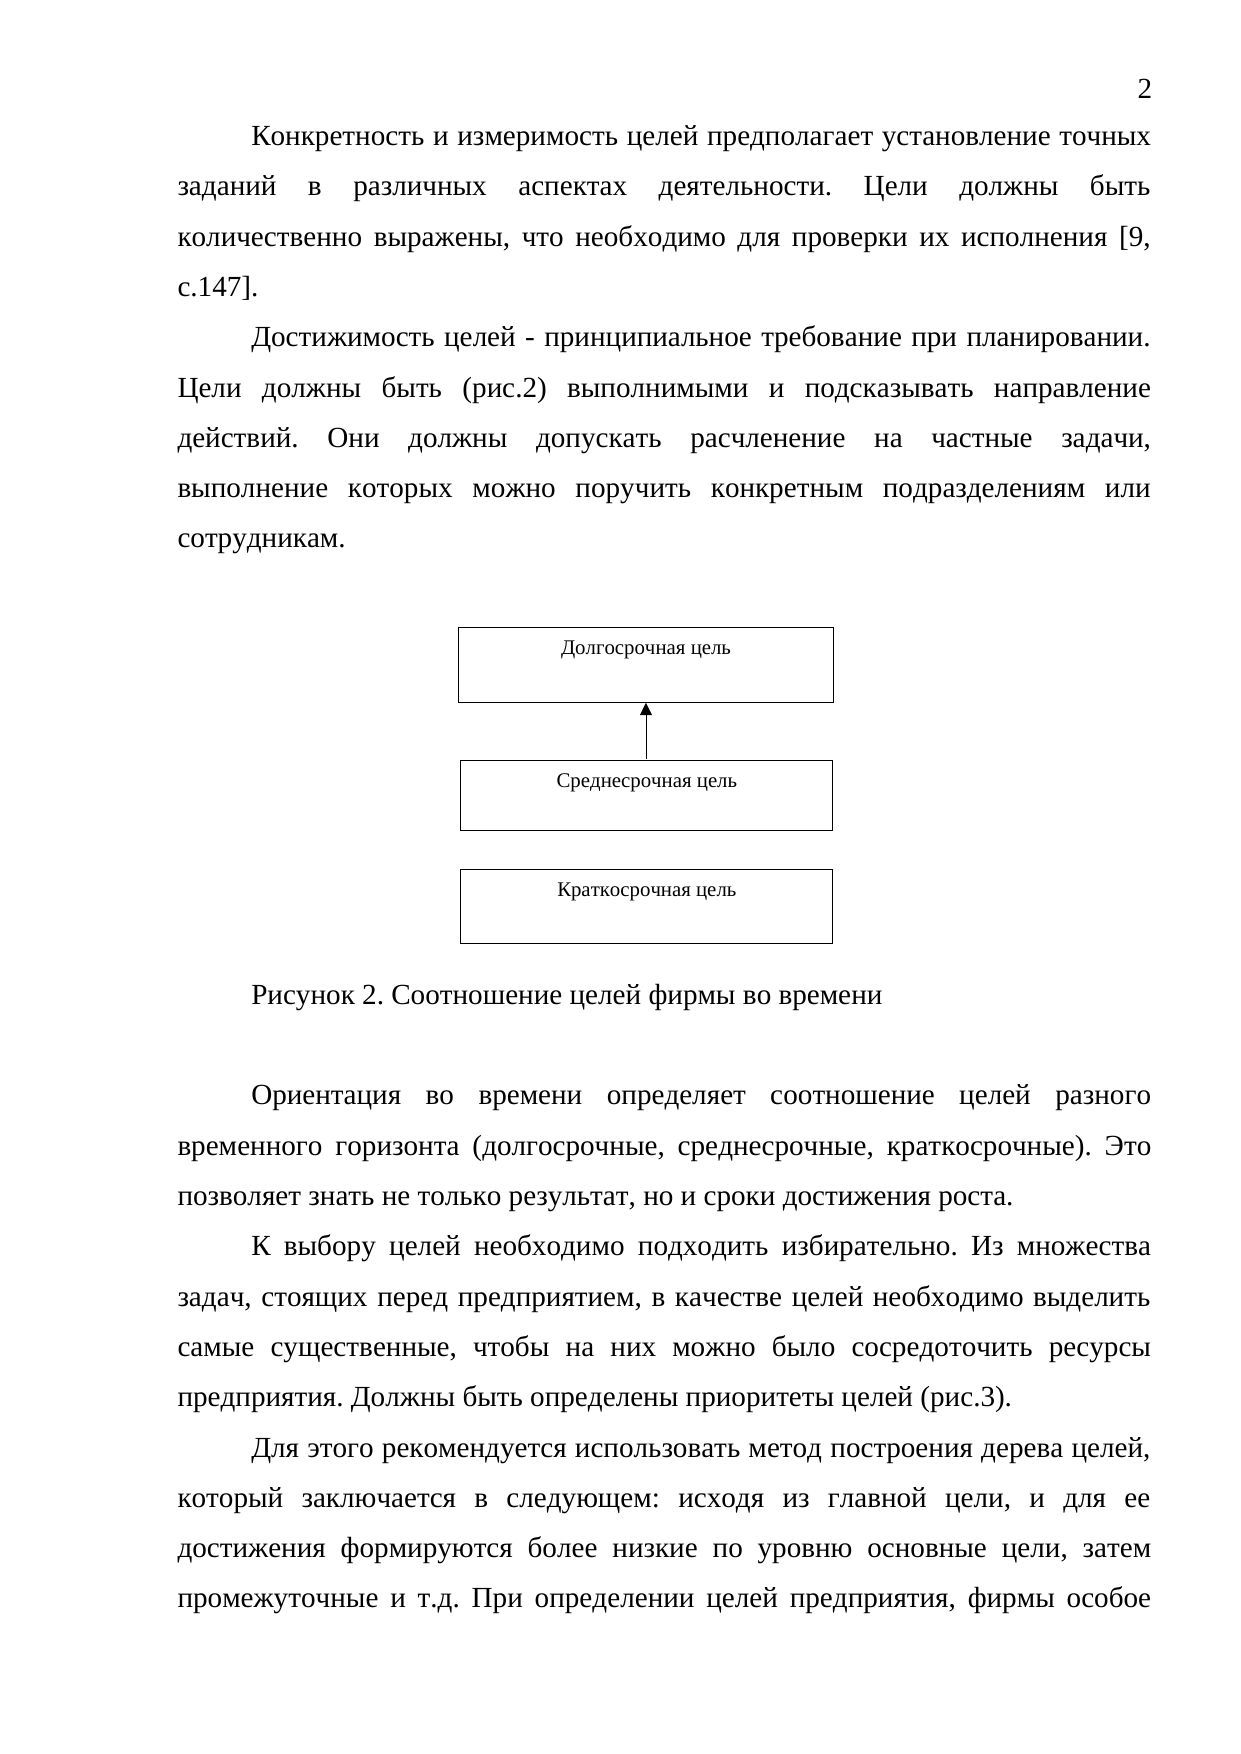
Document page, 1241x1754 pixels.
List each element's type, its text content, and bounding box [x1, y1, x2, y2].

text Ориентация во времени определяет соотношение целей разного временного горизонта (долгосрочные, среднесрочные, краткосрочные). Это позволяет знать не только результат, но и сроки достижения роста. [177, 1077, 1152, 1212]
text Конкретность и измеримость целей предполагает установление точных заданий в различных аспектах деятельности. Цели должны быть количественно выражены, что необходимо для проверки их исполнения [9, c.147]. [177, 118, 1152, 303]
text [177, 1430, 1152, 1614]
text Рисунок 2. Соотношение целей фирмы во времени [177, 621, 1152, 1010]
text К выбору целей необходимо подходить избирательно. Из множества задач, стоящих перед предприятием, в качестве целей необходимо выделить самые существенные, чтобы на них можно было сосредоточить ресурсы предприятия. Должны быть определены приоритеты целей (рис.3). [177, 1228, 1152, 1413]
text Достижимость целей - принципиальное требование при планировании. Цели должны быть (рис.2) выполнимыми и подсказывать направление действий. Они должны допускать расчленение на частные задачи, выполнение которых можно поручить конкретным подразделениям или сотрудникам. [177, 319, 1152, 554]
